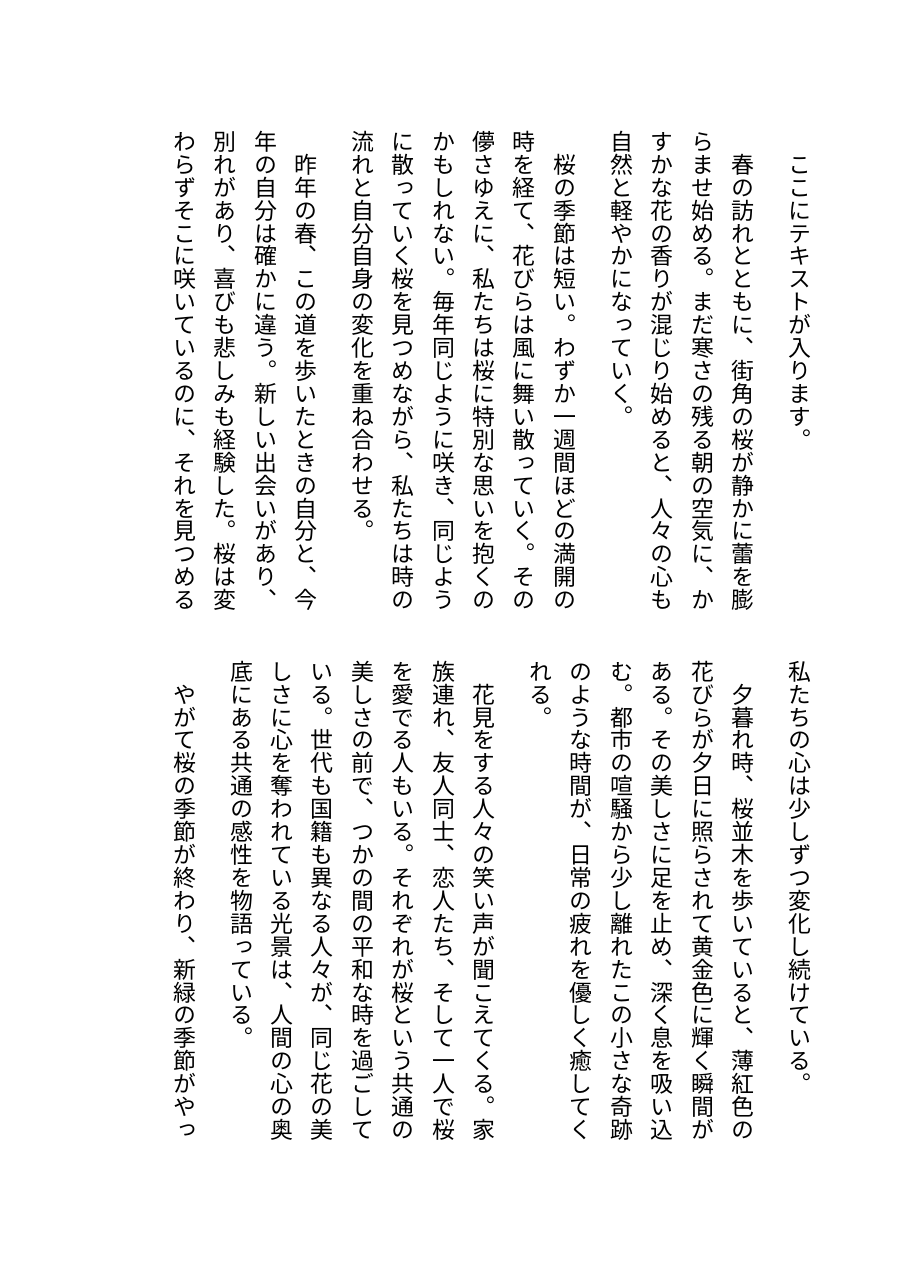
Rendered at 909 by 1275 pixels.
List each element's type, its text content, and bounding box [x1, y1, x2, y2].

text 花見をする人々の笑い声が聞こえてくる。家族連れ、友人同士、恋人たち、そして一人で桜を愛でる人もいる。それぞれが桜という共通の美しさの前で、つかの間の平和な時を過ごしている。世代も国籍も異なる人々が、同じ花の美しさに心を奪われている光景は、人間の心の奥底にある共通の感性を物語っている。 [223, 660, 503, 1145]
text 昨年の春、この道を歩いたときの自分と、今年の自分は確かに違う。新しい出会いがあり、別れがあり、喜びも悲しみも経験した。桜は変わらずそこに咲いているのに、それを見つめる私たちの心は少しずつ変化し続けている。 [781, 660, 818, 1145]
text 春の訪れとともに、街角の桜が静かに蕾を膨らませ始める。まだ寒さの残る朝の空気に、かすかな花の香りが混じり始めると、人々の心も自然と軽やかになっていく。 [603, 130, 761, 615]
text 昨年の春、この道を歩いたときの自分と、今年の自分は確かに違う。新しい出会いがあり、別れがあり、喜びも悲しみも経験した。桜は変わらずそこに咲いているのに、それを見つめる私たちの心は少しずつ変化し続けている。 [166, 130, 324, 615]
text ここにテキストが入ります。 [781, 130, 818, 615]
text 夕暮れ時、桜並木を歩いていると、薄紅色の花びらが夕日に照らされて黄金色に輝く瞬間がある。その美しさに足を止め、深く息を吸い込む。都市の喧騒から少し離れたこの小さな奇跡のような時間が、日常の疲れを優しく癒してくれる。 [522, 660, 761, 1145]
text 桜の季節は短い。わずか一週間ほどの満開の時を経て、花びらは風に舞い散っていく。その儚さゆえに、私たちは桜に特別な思いを抱くのかもしれない。毎年同じように咲き、同じように散っていく桜を見つめながら、私たちは時の流れと自分自身の変化を重ね合わせる。 [344, 130, 583, 615]
